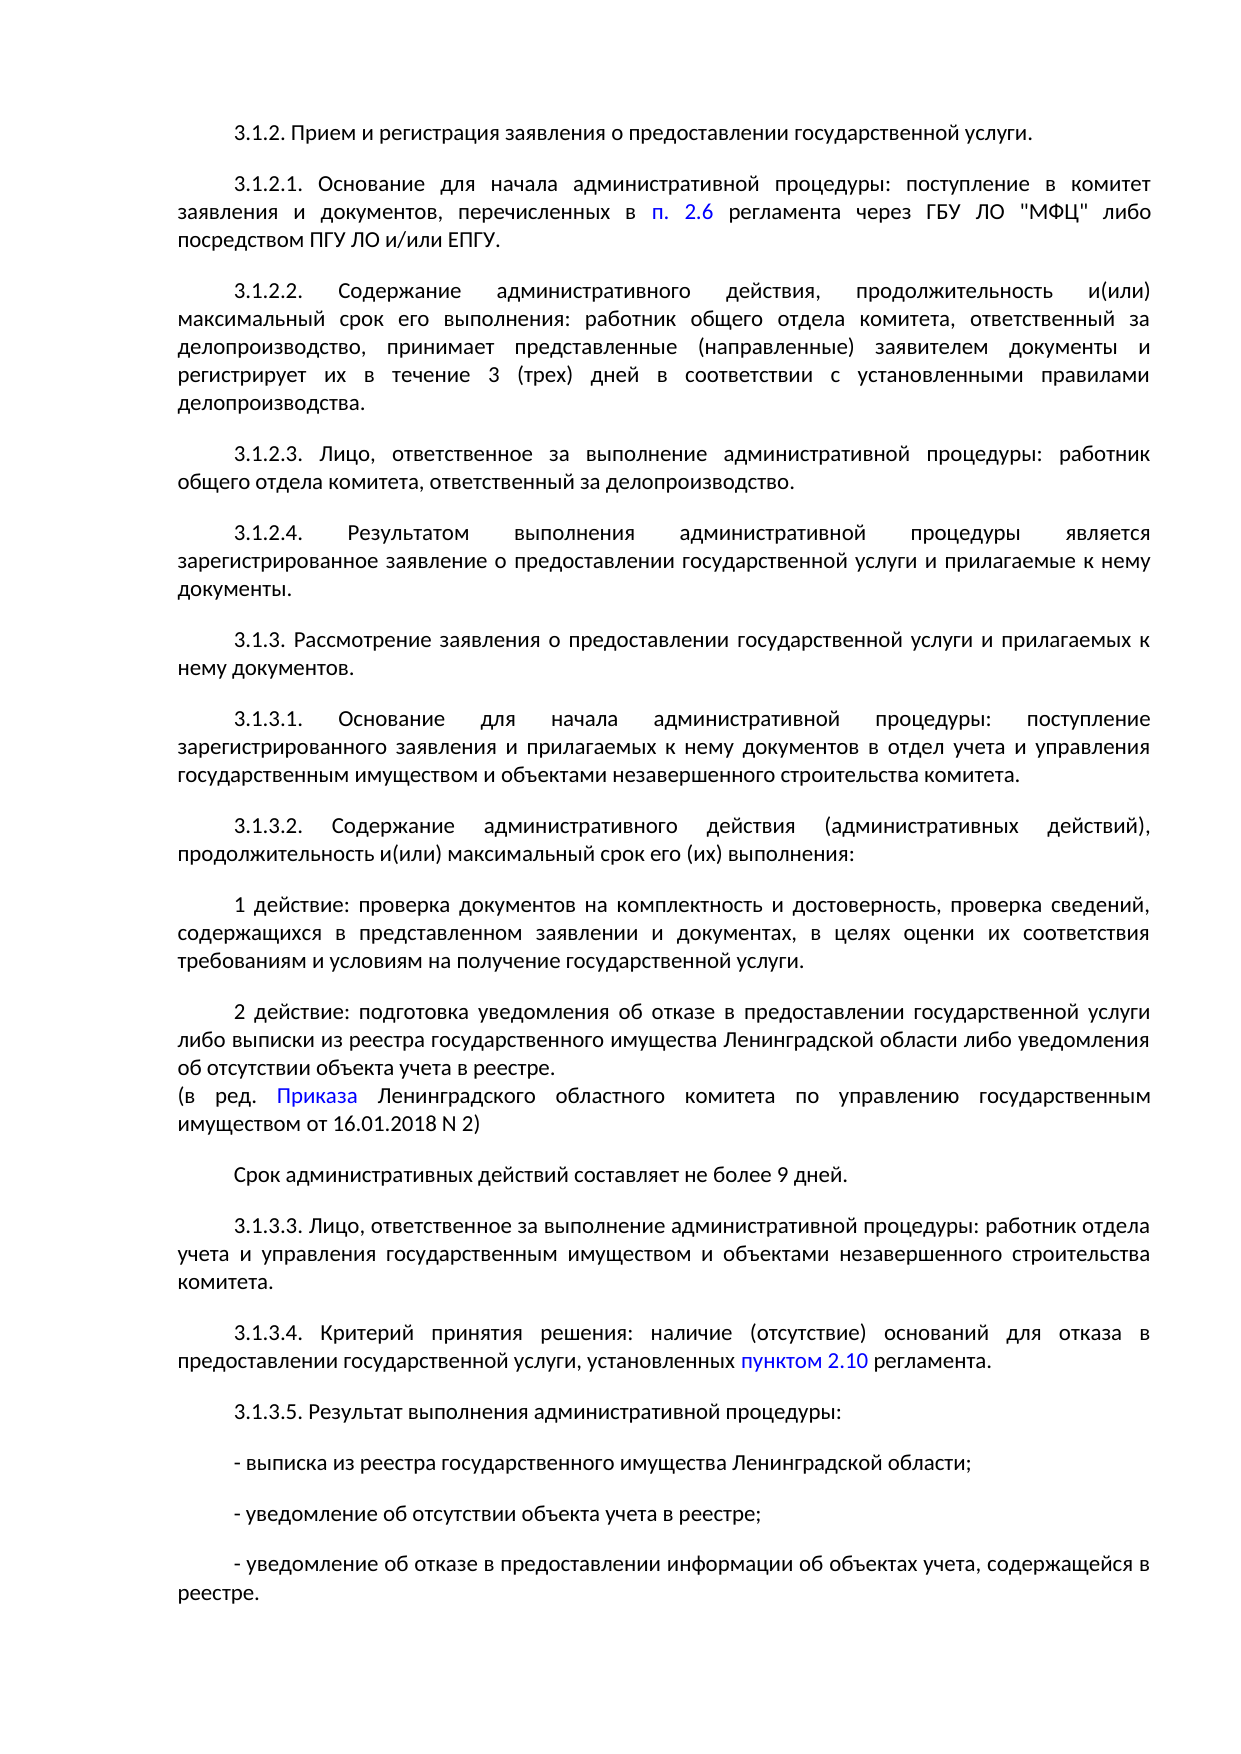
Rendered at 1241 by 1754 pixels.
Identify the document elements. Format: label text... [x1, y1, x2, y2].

text 3.1.2.2. Содержание административного действия, продолжительность и(или) максимальный срок его выполнения: работник общего отдела комитета, ответственный за делопроизводство, принимает представленные (направленные) заявителем документы и регистрирует их в течение 3 (трех) дней в соответствии с установленными правилами делопроизводства. [177, 276, 1152, 416]
text - выписка из реестра государственного имущества Ленинградской области; [177, 1448, 1152, 1476]
text Срок административных действий составляет не более 9 дней. [177, 1160, 1152, 1188]
text 2 действие: подготовка уведомления об отказе в предоставлении государственной услуги либо выписки из реестра государственного имущества Ленинградской области либо уведомления об отсутствии объекта учета в реестре. [177, 997, 1152, 1081]
text 3.1.3.1. Основание для начала административной процедуры: поступление зарегистрированного заявления и прилагаемых к нему документов в отдел учета и управления государственным имуществом и объектами незавершенного строительства комитета. [177, 704, 1152, 788]
text 3.1.2.3. Лицо, ответственное за выполнение административной процедуры: работник общего отдела комитета, ответственный за делопроизводство. [177, 439, 1152, 495]
text 3.1.2.4. Результатом выполнения административной процедуры является зарегистрированное заявление о предоставлении государственной услуги и прилагаемые к нему документы. [177, 518, 1152, 602]
text 1 действие: проверка документов на комплектность и достоверность, проверка сведений, содержащихся в представленном заявлении и документах, в целях оценки их соответствия требованиям и условиям на получение государственной услуги. [177, 890, 1152, 974]
text (в ред. Приказа Ленинградского областного комитета по управлению государственным имуществом от 16.01.2018 N 2) [177, 1081, 1152, 1137]
text 3.1.3.4. Критерий принятия решения: наличие (отсутствие) оснований для отказа в предоставлении государственной услуги, установленных пунктом 2.10 регламента. [177, 1318, 1152, 1374]
text - уведомление об отсутствии объекта учета в реестре; [177, 1499, 1152, 1527]
text 3.1.3.3. Лицо, ответственное за выполнение административной процедуры: работник отдела учета и управления государственным имуществом и объектами незавершенного строительства комитета. [177, 1211, 1152, 1295]
text 3.1.3.5. Результат выполнения административной процедуры: [177, 1397, 1152, 1425]
text 3.1.3.2. Содержание административного действия (административных действий), продолжительность и(или) максимальный срок его (их) выполнения: [177, 811, 1152, 867]
text - уведомление об отказе в предоставлении информации об объектах учета, содержащейся в реестре. [177, 1549, 1152, 1606]
text 3.1.2. Прием и регистрация заявления о предоставлении государственной услуги. [177, 118, 1152, 146]
text 3.1.3. Рассмотрение заявления о предоставлении государственной услуги и прилагаемых к нему документов. [177, 625, 1152, 681]
text 3.1.2.1. Основание для начала административной процедуры: поступление в комитет заявления и документов, перечисленных в п. 2.6 регламента через ГБУ ЛО "МФЦ" либо посредством ПГУ ЛО и/или ЕПГУ. [177, 169, 1152, 253]
